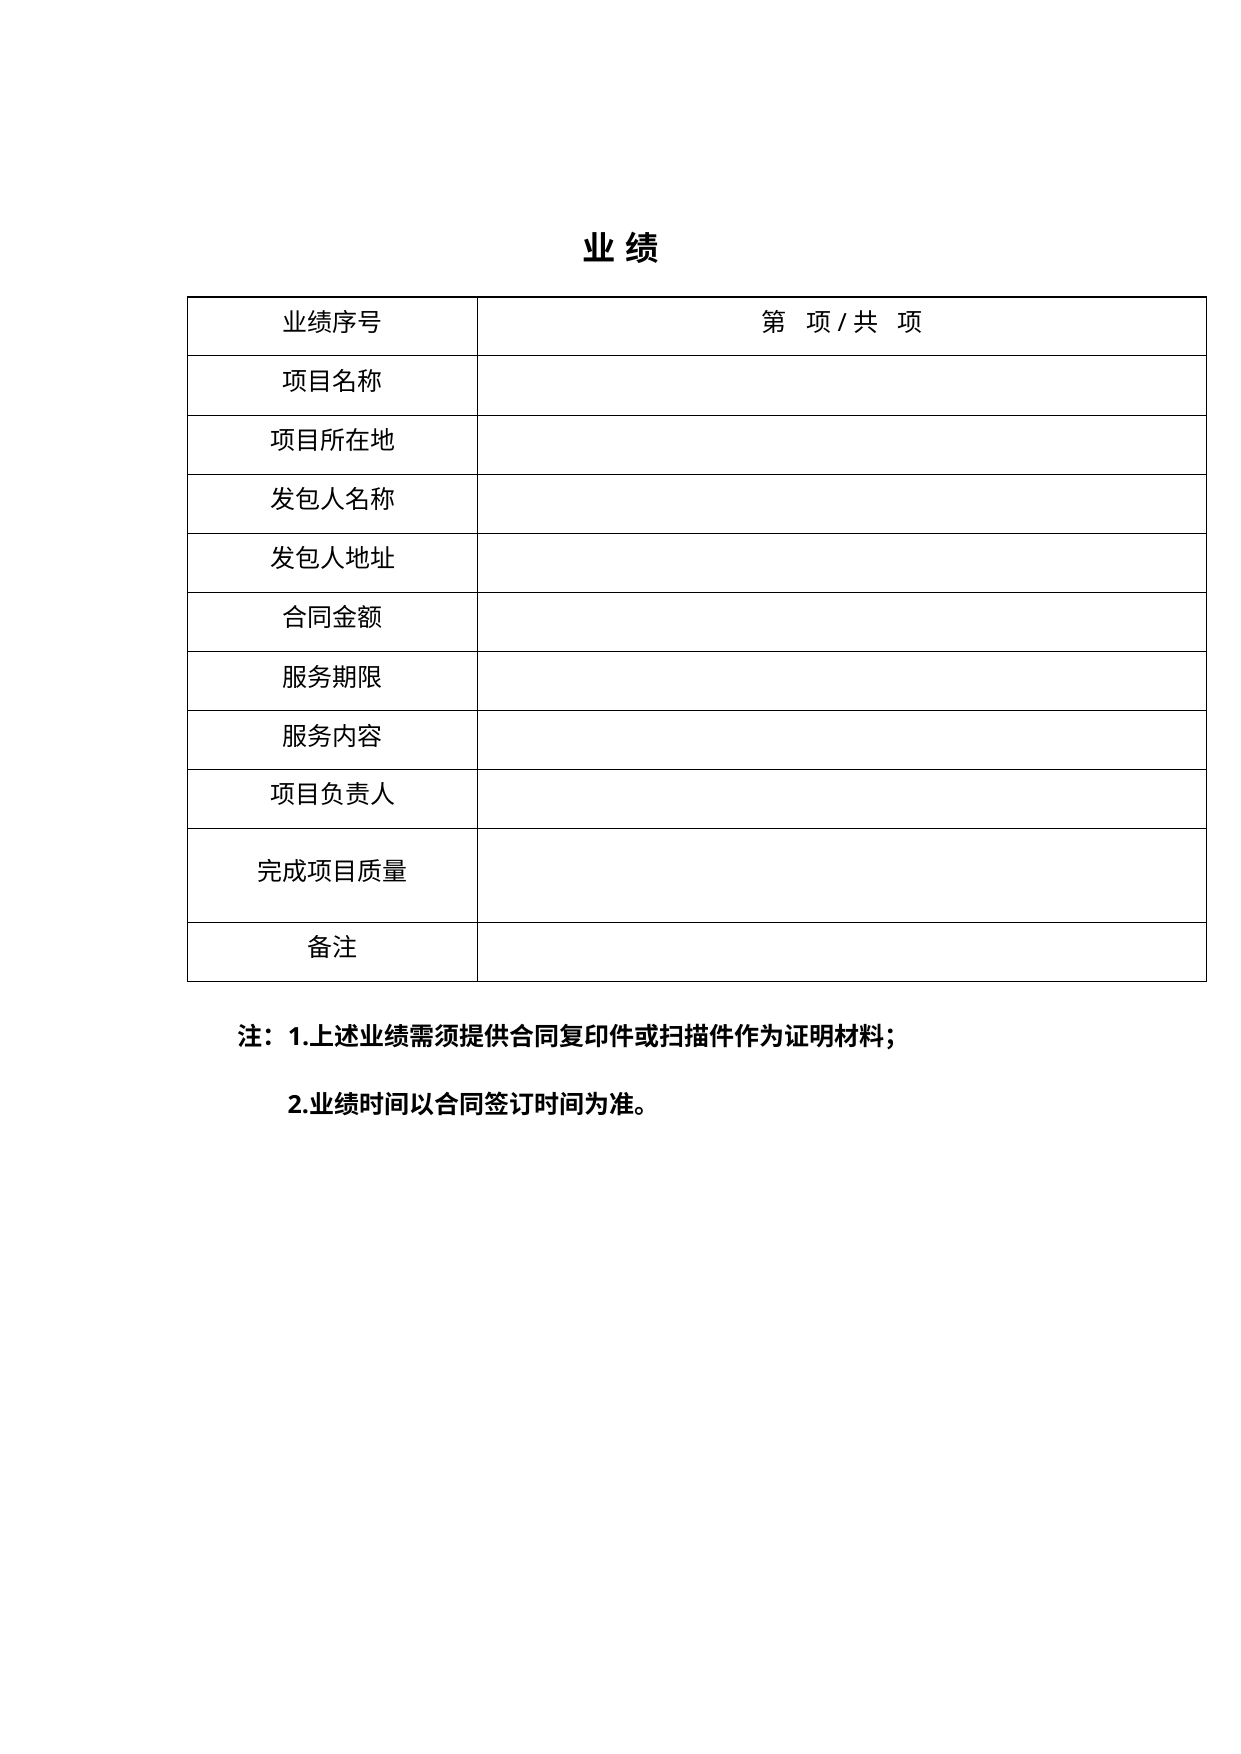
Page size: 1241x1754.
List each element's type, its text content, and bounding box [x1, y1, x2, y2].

table_cell 发包人名称 [188, 475, 477, 533]
table_cell [478, 593, 1206, 651]
table_cell [478, 475, 1206, 533]
table_cell 服务期限 [188, 652, 477, 710]
table_cell [478, 356, 1206, 414]
table_cell 完成项目质量 [188, 829, 477, 922]
table_cell [478, 534, 1206, 592]
table_cell [478, 711, 1206, 769]
table_cell 备注 [188, 923, 477, 981]
table_cell 服务内容 [188, 711, 477, 769]
text 业 绩 [187, 232, 1053, 268]
table_cell 项目负责人 [188, 770, 477, 828]
text 注：1.上述业绩需须提供合同复印件或扫描件作为证明材料； [187, 1016, 1053, 1052]
table_cell [478, 652, 1206, 710]
table_cell [478, 829, 1206, 922]
table_cell [478, 923, 1206, 981]
table_cell 合同金额 [188, 593, 477, 651]
table_header 业绩序号 [188, 298, 477, 355]
table_cell 项目所在地 [188, 416, 477, 473]
table_cell [478, 770, 1206, 828]
table_cell [478, 416, 1206, 473]
text 2.业绩时间以合同签订时间为准。 [187, 1071, 1053, 1136]
table_cell 发包人地址 [188, 534, 477, 592]
table_header 第 项 / 共 项 [478, 298, 1206, 355]
table_cell 项目名称 [188, 356, 477, 414]
